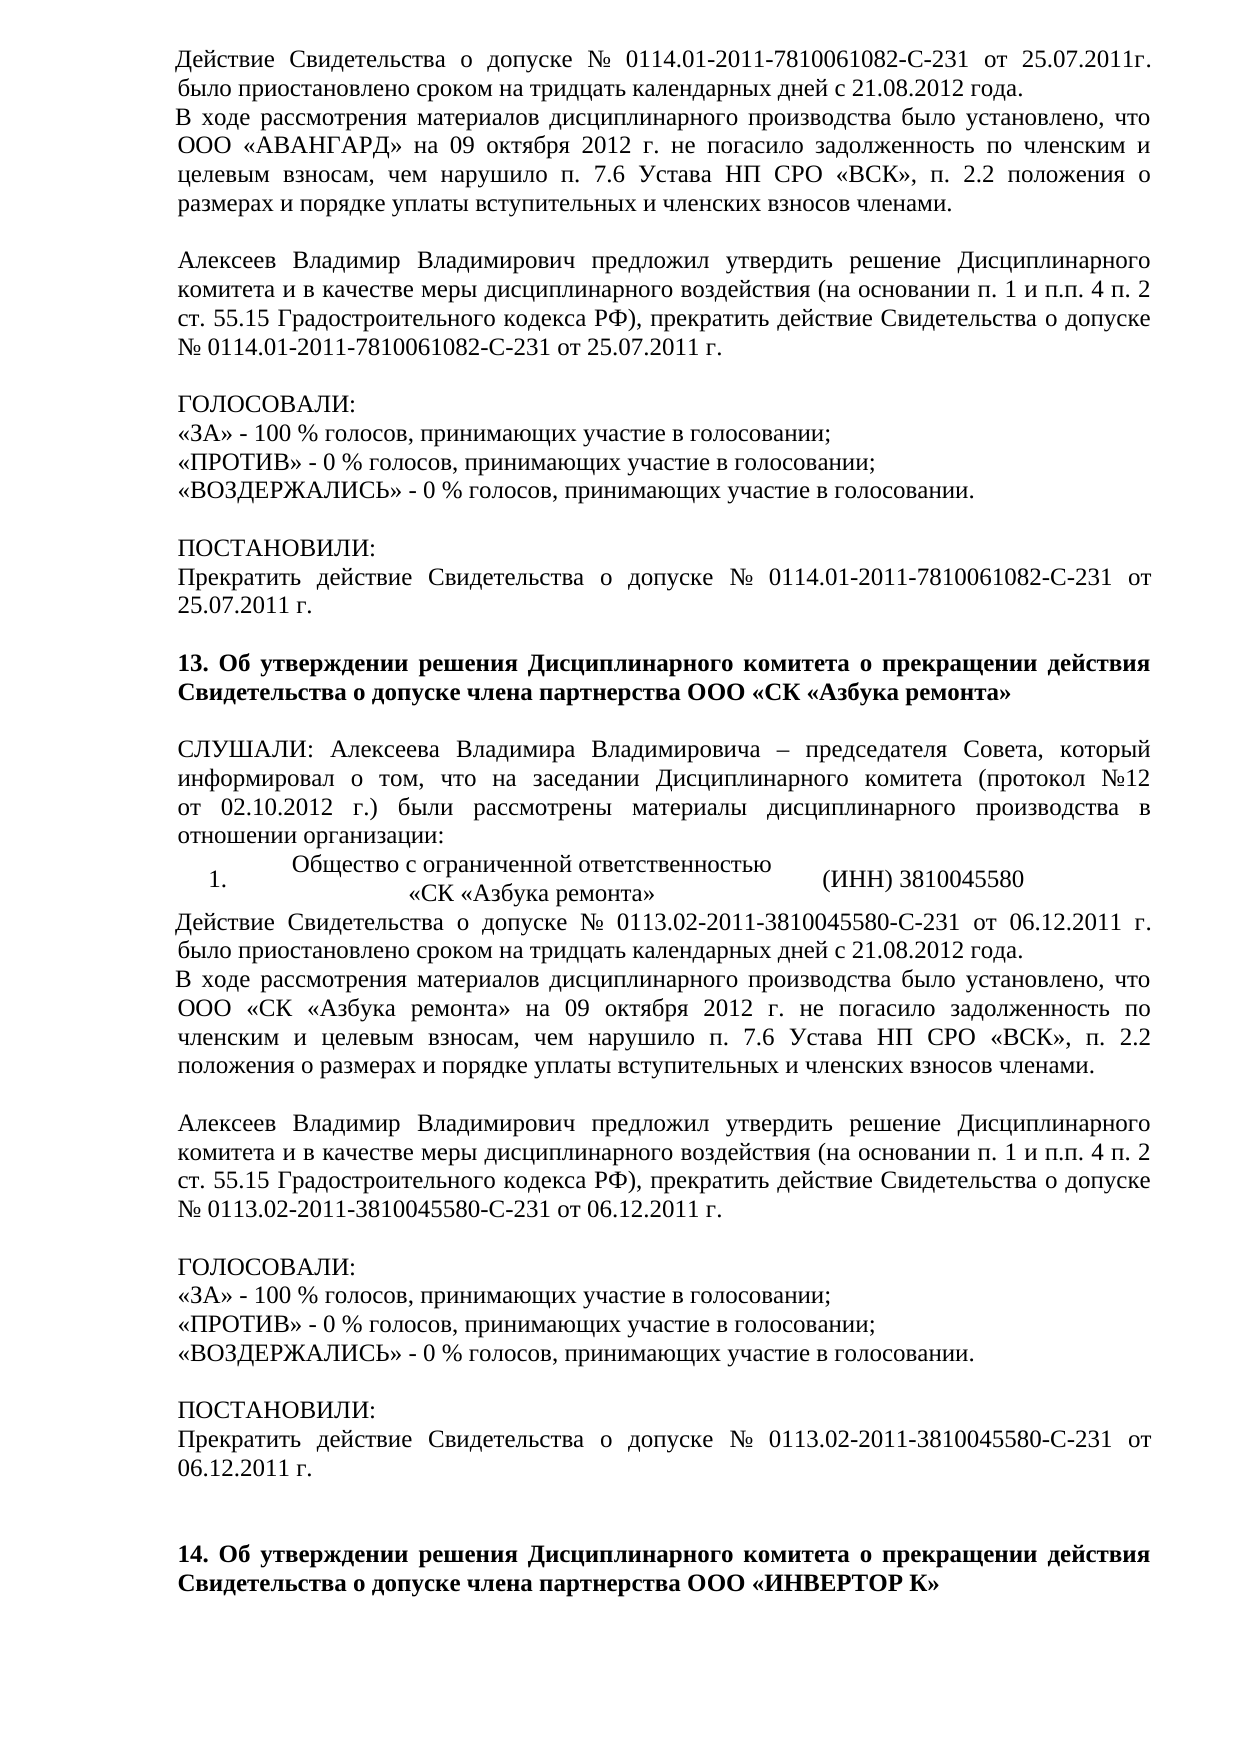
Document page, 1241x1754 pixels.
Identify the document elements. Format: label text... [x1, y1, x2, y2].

text Действие Свидетельства о допуске № 0113.02-2011-3810045580-С-231 от 06.12.2011 г. было приостановлено сроком на тридцать календарных дней с 21.08.2012 года. [175, 907, 1152, 964]
text 13. Об утверждении решения Дисциплинарного комитета о прекращении действия Свидетельства о допуске члена партнерства ООО «СК «Азбука ремонта» [177, 648, 1152, 706]
text «ПРОТИВ» - 0 % голосов, принимающих участие в голосовании; [177, 1309, 1152, 1338]
text 14. Об утверждении решения Дисциплинарного комитета о прекращении действия Свидетельства о допуске члена партнерства ООО «ИНВЕРТОР К» [177, 1539, 1152, 1597]
text Прекратить действие Свидетельства о допуске № 0114.01-2011-7810061082-С-231 от 25.07.2011 г. [177, 562, 1152, 619]
table_header 1. [166, 849, 266, 907]
text Алексеев Владимир Владимирович предложил утвердить решение Дисциплинарного комитета и в качестве меры дисциплинарного воздействия (на основании п. 1 и п.п. 4 п. 2 ст. 55.15 Градостроительного кодекса РФ), прекратить действие Свидетельства о допуске № 0114.01-2011-7810061082-С-231 от 25.07.2011 г. [177, 246, 1152, 361]
text «ЗА» - 100 % голосов, принимающих участие в голосовании; [177, 418, 1152, 447]
text Алексеев Владимир Владимирович предложил утвердить решение Дисциплинарного комитета и в качестве меры дисциплинарного воздействия (на основании п. 1 и п.п. 4 п. 2 ст. 55.15 Градостроительного кодекса РФ), прекратить действие Свидетельства о допуске № 0113.02-2011-3810045580-С-231 от 06.12.2011 г. [177, 1108, 1152, 1223]
text «ПРОТИВ» - 0 % голосов, принимающих участие в голосовании; [177, 447, 1152, 476]
text «ВОЗДЕРЖАЛИСЬ» - 0 % голосов, принимающих участие в голосовании. [177, 476, 1152, 504]
text ПОСТАНОВИЛИ: [177, 533, 1152, 562]
text «ЗА» - 100 % голосов, принимающих участие в голосовании; [177, 1281, 1152, 1309]
text ГОЛОСОВАЛИ: [177, 389, 1152, 418]
text ПОСТАНОВИЛИ: [177, 1396, 1152, 1424]
table_header (ИНН) 3810045580 [798, 849, 1049, 907]
text «ВОЗДЕРЖАЛИСЬ» - 0 % голосов, принимающих участие в голосовании. [177, 1338, 1152, 1367]
text СЛУШАЛИ: Алексеева Владимира Владимировича – председателя Совета, который информировал о том, что на заседании Дисциплинарного комитета (протокол №12 от 02.10.2012 г.) были рассмотрены материалы дисциплинарного производства в отношении организации: [177, 734, 1152, 849]
text В ходе рассмотрения материалов дисциплинарного производства было установлено, что ООО «АВАНГАРД» на 09 октября 2012 г. не погасило задолженность по членским и целевым взносам, чем нарушило п. 7.6 Устава НП СРО «ВСК», п. 2.2 положения о размерах и порядке уплаты вступительных и членских взносов членами. [175, 102, 1152, 217]
table_header Общество с ограниченной ответственностью «СК «Азбука ремонта» [266, 849, 797, 907]
text Действие Свидетельства о допуске № 0114.01-2011-7810061082-С-231 от 25.07.2011г. было приостановлено сроком на тридцать календарных дней с 21.08.2012 года. [175, 44, 1152, 102]
text Прекратить действие Свидетельства о допуске № 0113.02-2011-3810045580-С-231 от 06.12.2011 г. [177, 1424, 1152, 1482]
text В ходе рассмотрения материалов дисциплинарного производства было установлено, что ООО «СК «Азбука ремонта» на 09 октября 2012 г. не погасило задолженность по членским и целевым взносам, чем нарушило п. 7.6 Устава НП СРО «ВСК», п. 2.2 положения о размерах и порядке уплаты вступительных и членских взносов членами. [175, 964, 1152, 1079]
text ГОЛОСОВАЛИ: [177, 1252, 1152, 1281]
